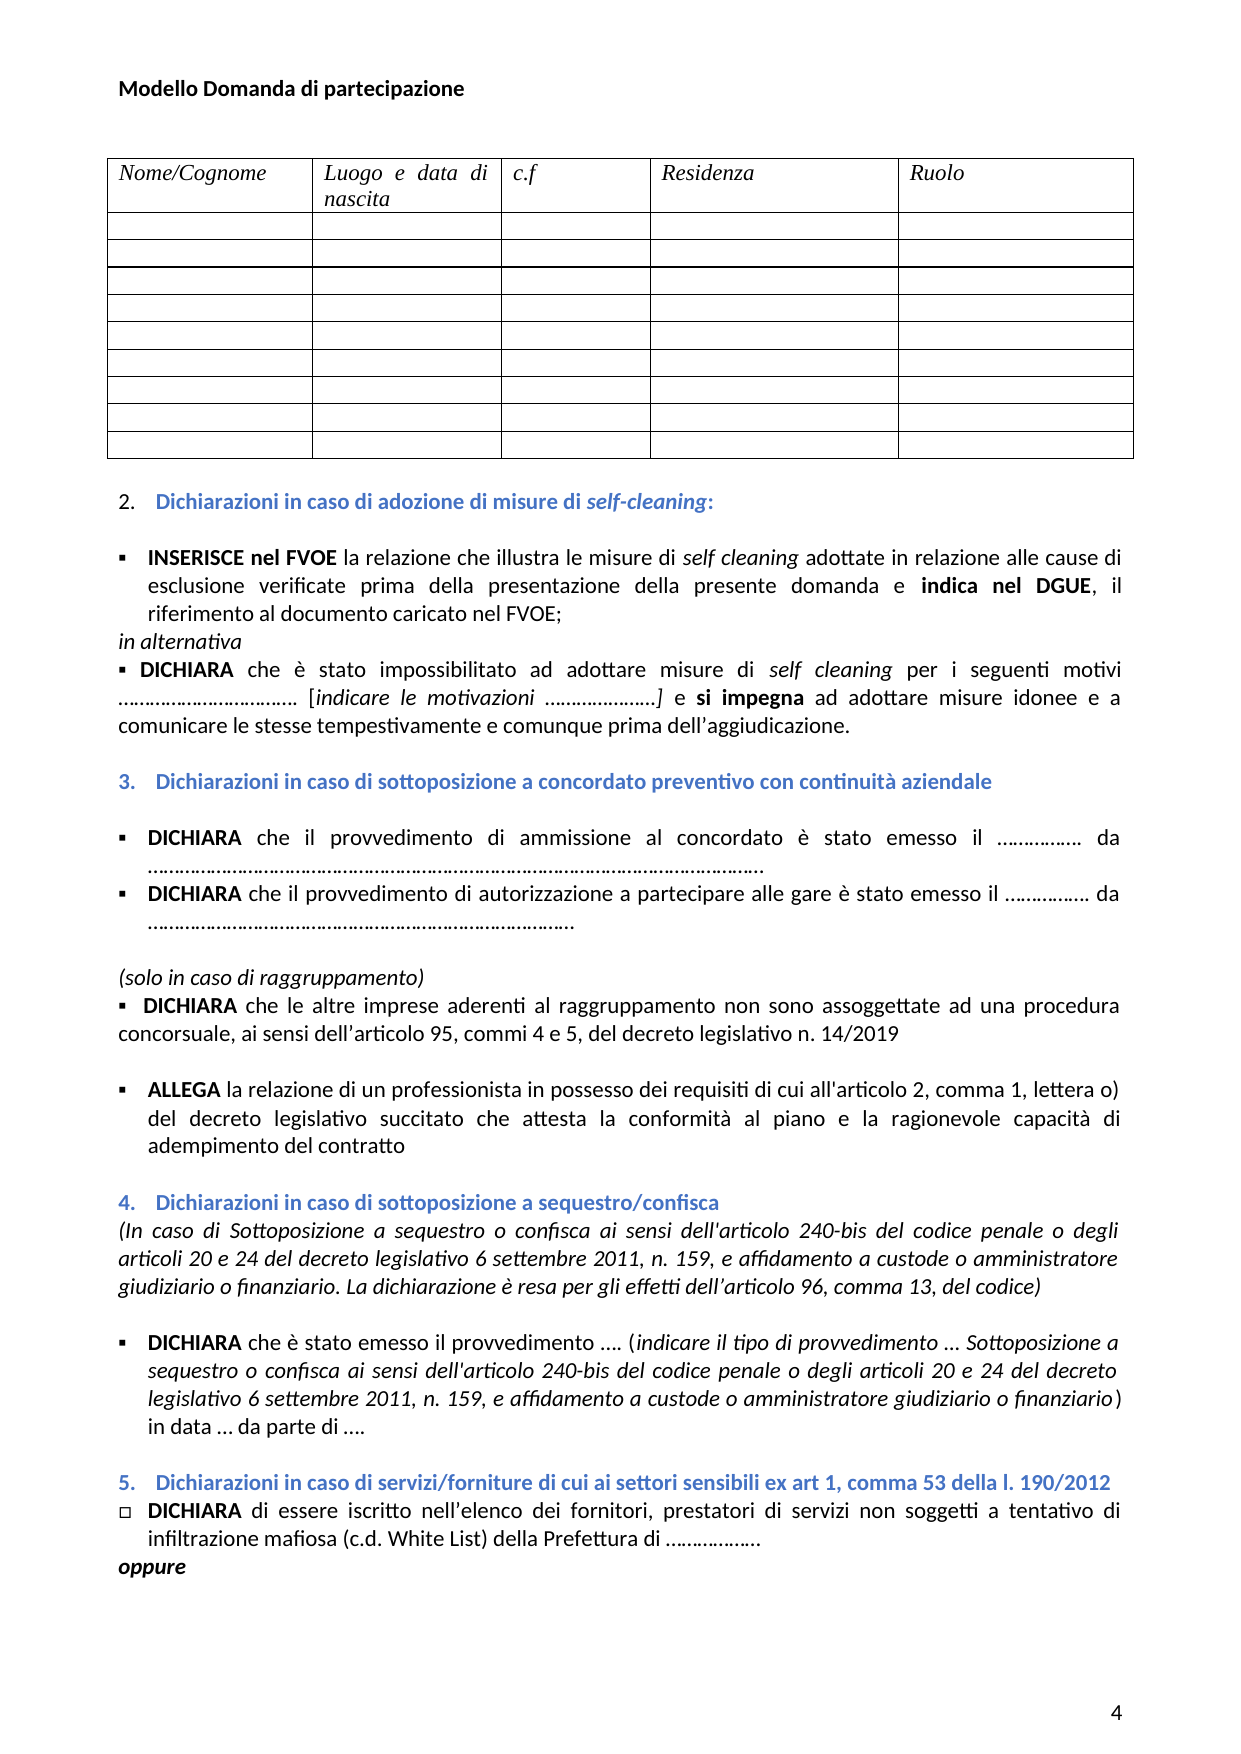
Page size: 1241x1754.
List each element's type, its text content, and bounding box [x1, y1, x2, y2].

table_cell [313, 432, 501, 458]
table_cell [108, 213, 312, 239]
table_cell [899, 295, 1133, 321]
table_cell [899, 268, 1133, 294]
table_cell [651, 322, 898, 348]
table_cell [502, 377, 650, 403]
table_cell [899, 213, 1133, 239]
list (In caso di Sottoposizione a sequestro o confisca ai sensi dell'articolo 240-bis del codice penale o degli articoli 20 e 24 del decreto legislativo 6 settembre 2011, n. 159, e affidamento a custode o amministratore giudiziario o finanziario. La dichiarazione è resa per gli effetti dell’articolo 96, comma 13, del codice) [118, 1216, 1122, 1300]
text □ DICHIARA di essere iscritto nell’elenco dei fornitori, prestatori di servizi non soggetti a tentativo di infiltrazione mafiosa (c.d. White List) della Prefettura di ……………… [118, 1496, 1122, 1552]
table_cell [313, 404, 501, 431]
list ▪ ALLEGA la relazione di un professionista in possesso dei requisiti di cui all'articolo 2, comma 1, lettera o) del decreto legislativo succitato che attesta la conformità al piano e la ragionevole capacità di adempimento del contratto [118, 1076, 1122, 1160]
table_cell [313, 268, 501, 294]
list ▪ DICHIARA che le altre imprese aderenti al raggruppamento non sono assoggettate ad una procedura concorsuale, ai sensi dell’articolo 95, commi 4 e 5, del decreto legislativo n. 14/2019 [118, 992, 1122, 1048]
table_cell [313, 377, 501, 403]
list ▪ DICHIARA che è stato impossibilitato ad adottare misure di self cleaning per i seguenti motivi ……………………………. [indicare le motivazioni …………………] e si impegna ad adottare misure idonee e a comunicare le stesse tempestivamente e comunque prima dell’aggiudicazione. [118, 655, 1122, 739]
list (solo in caso di raggruppamento) [118, 963, 1122, 992]
list in alternativa [118, 627, 1122, 655]
table_cell [108, 350, 312, 376]
table_cell [651, 240, 898, 266]
table_cell [502, 404, 650, 431]
table_cell [108, 404, 312, 431]
table_cell [651, 350, 898, 376]
table_cell [899, 350, 1133, 376]
table_header Luogo e data di nascita [313, 159, 501, 212]
table_cell [651, 268, 898, 294]
list ▪ DICHIARA che il provvedimento di autorizzazione a partecipare alle gare è stato emesso il ……………. da ……………………………………………………………………… [118, 879, 1122, 936]
table_cell [108, 295, 312, 321]
table_cell [108, 240, 312, 266]
table_cell [313, 350, 501, 376]
table_cell [502, 322, 650, 348]
table_cell [899, 322, 1133, 348]
table_cell [899, 240, 1133, 266]
list ▪ DICHIARA che è stato emesso il provvedimento …. (indicare il tipo di provvedimento … Sottoposizione a sequestro o confisca ai sensi dell'articolo 240-bis del codice penale o degli articoli 20 e 24 del decreto legislativo 6 settembre 2011, n. 159, e affidamento a custode o amministratore giudiziario o finanziario) in data … da parte di …. [118, 1328, 1122, 1440]
table_cell [313, 240, 501, 266]
table_cell [502, 350, 650, 376]
list ▪ INSERISCE nel FVOE la relazione che illustra le misure di self cleaning adottate in relazione alle cause di esclusione verificate prima della presentazione della presente domanda e indica nel DGUE, il riferimento al documento caricato nel FVOE; [118, 543, 1122, 627]
list Dichiarazioni in caso di sottoposizione a concordato preventivo con continuità aziendale [118, 767, 1122, 795]
table_cell [108, 377, 312, 403]
table_cell [502, 213, 650, 239]
table_header Ruolo [899, 159, 1133, 212]
table_cell [502, 240, 650, 266]
table_cell [313, 213, 501, 239]
list Dichiarazioni in caso di servizi/forniture di cui ai settori sensibili ex art 1, comma 53 della l. 190/2012 [118, 1468, 1122, 1496]
table_cell [651, 404, 898, 431]
table_cell [313, 322, 501, 348]
table_cell [108, 268, 312, 294]
table_cell [651, 432, 898, 458]
table_cell [899, 377, 1133, 403]
table_cell [108, 322, 312, 348]
list ▪ DICHIARA che il provvedimento di ammissione al concordato è stato emesso il ……………. da ……………………………………………………………………………………………………… [118, 823, 1122, 879]
table_cell [502, 432, 650, 458]
table_cell [899, 404, 1133, 431]
table_cell [502, 268, 650, 294]
table_cell [651, 213, 898, 239]
table_cell [899, 432, 1133, 458]
table_cell [313, 295, 501, 321]
list oppure [118, 1552, 1122, 1580]
table_cell [651, 295, 898, 321]
list Dichiarazioni in caso di sottoposizione a sequestro/confisca [118, 1188, 1122, 1216]
table_header c.f [502, 159, 650, 212]
table_cell [651, 377, 898, 403]
table_cell [502, 295, 650, 321]
list Dichiarazioni in caso di adozione di misure di self-cleaning: [118, 487, 1122, 515]
table_cell [108, 432, 312, 458]
table_header Residenza [651, 159, 898, 212]
table_header Nome/Cognome [108, 159, 312, 212]
